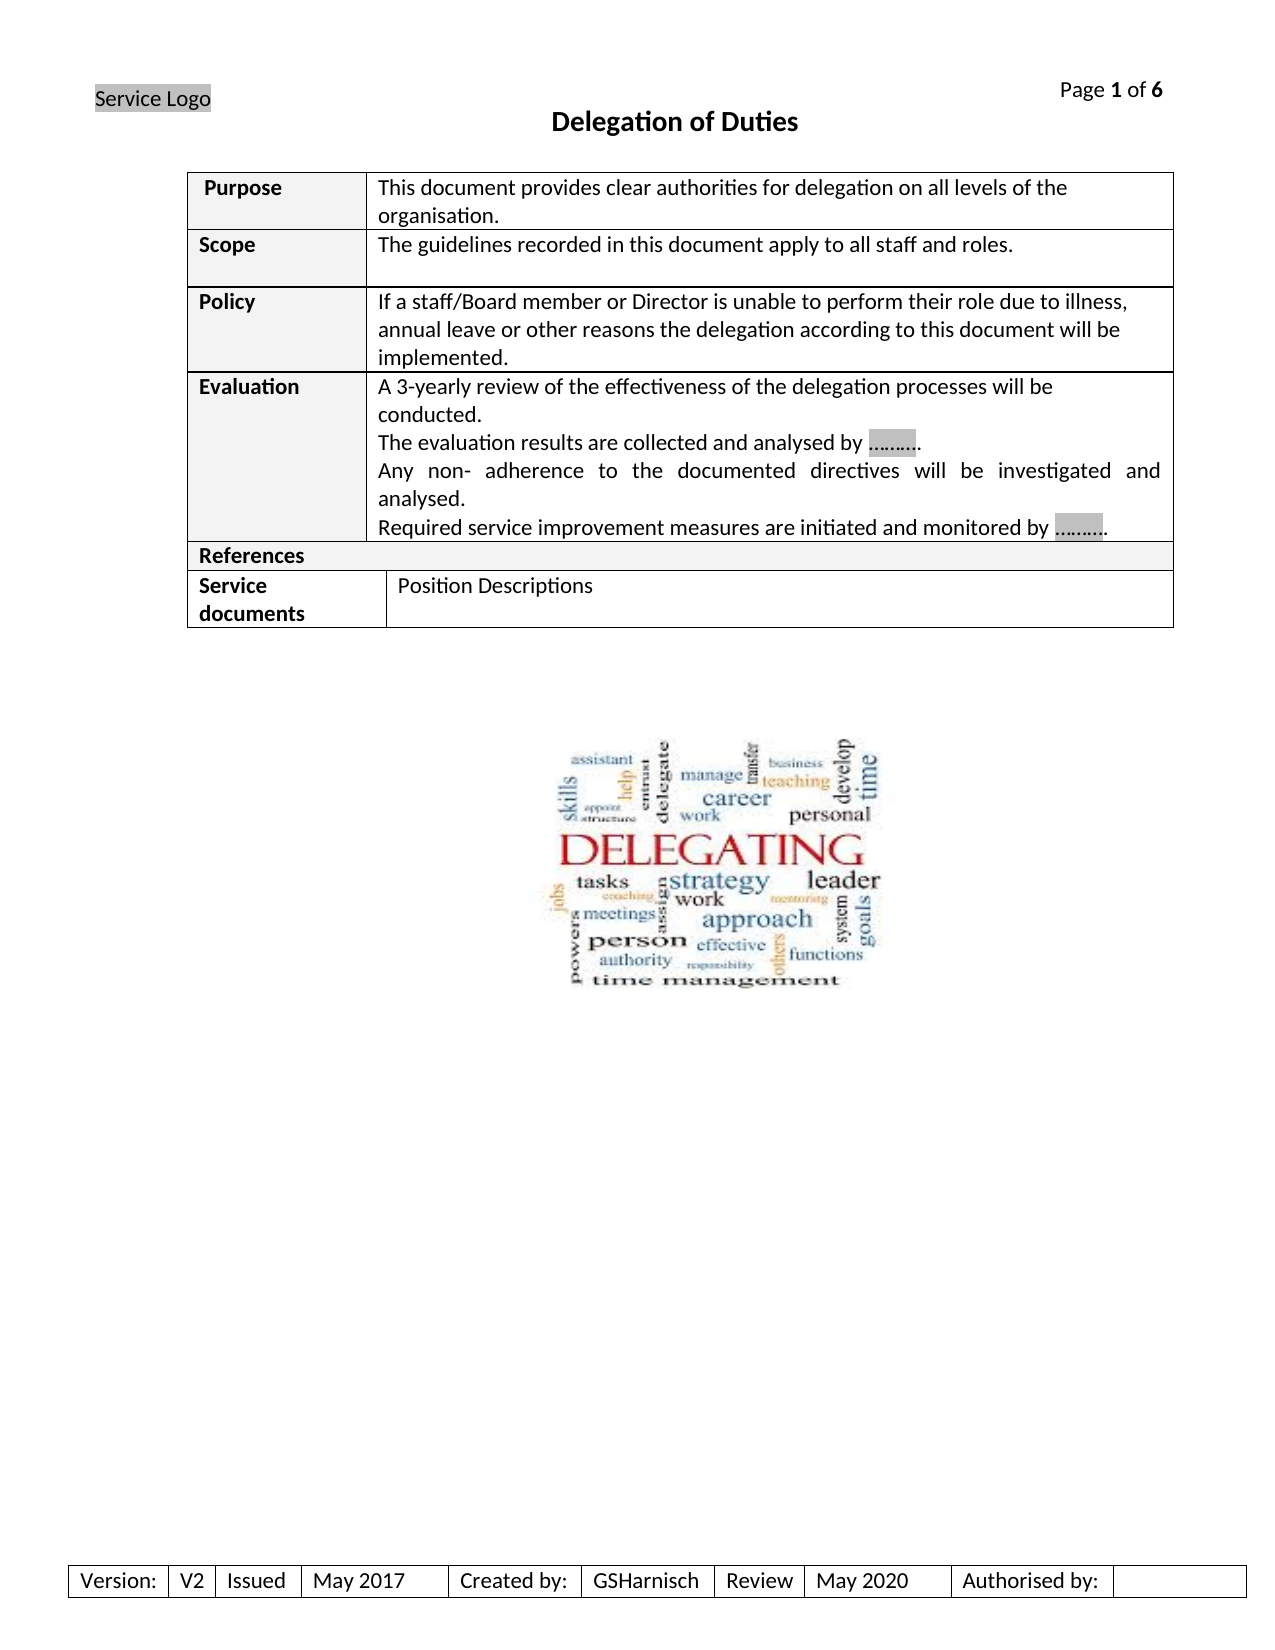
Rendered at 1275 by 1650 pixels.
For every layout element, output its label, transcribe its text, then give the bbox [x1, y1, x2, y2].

table_cell A 3-yearly review of the effectiveness of the delegation processes will be conducted. The evaluation results are collected and analysed by ………. Any non- adherence to the documented directives will be investigated and analysed. Required service improvement measures are initiated and monitored by ………. [367, 373, 1173, 541]
table_header This document provides clear authorities for delegation on all levels of the organisation. [367, 173, 1173, 229]
table_cell Service documents [188, 571, 386, 627]
table_cell The guidelines recorded in this document apply to all staff and roles. [367, 230, 1173, 286]
table_cell Scope [188, 230, 366, 286]
table_cell Evaluation [188, 373, 366, 541]
table_cell If a staff/Board member or Director is unable to perform their role due to illness, annual leave or other reasons the delegation according to this document will be implemented. [367, 288, 1173, 371]
table_cell References [188, 542, 1173, 570]
table_cell Position Descriptions [387, 571, 1173, 627]
table_header Purpose [188, 173, 366, 229]
table_cell Policy [188, 288, 366, 371]
picture [494, 672, 916, 1036]
